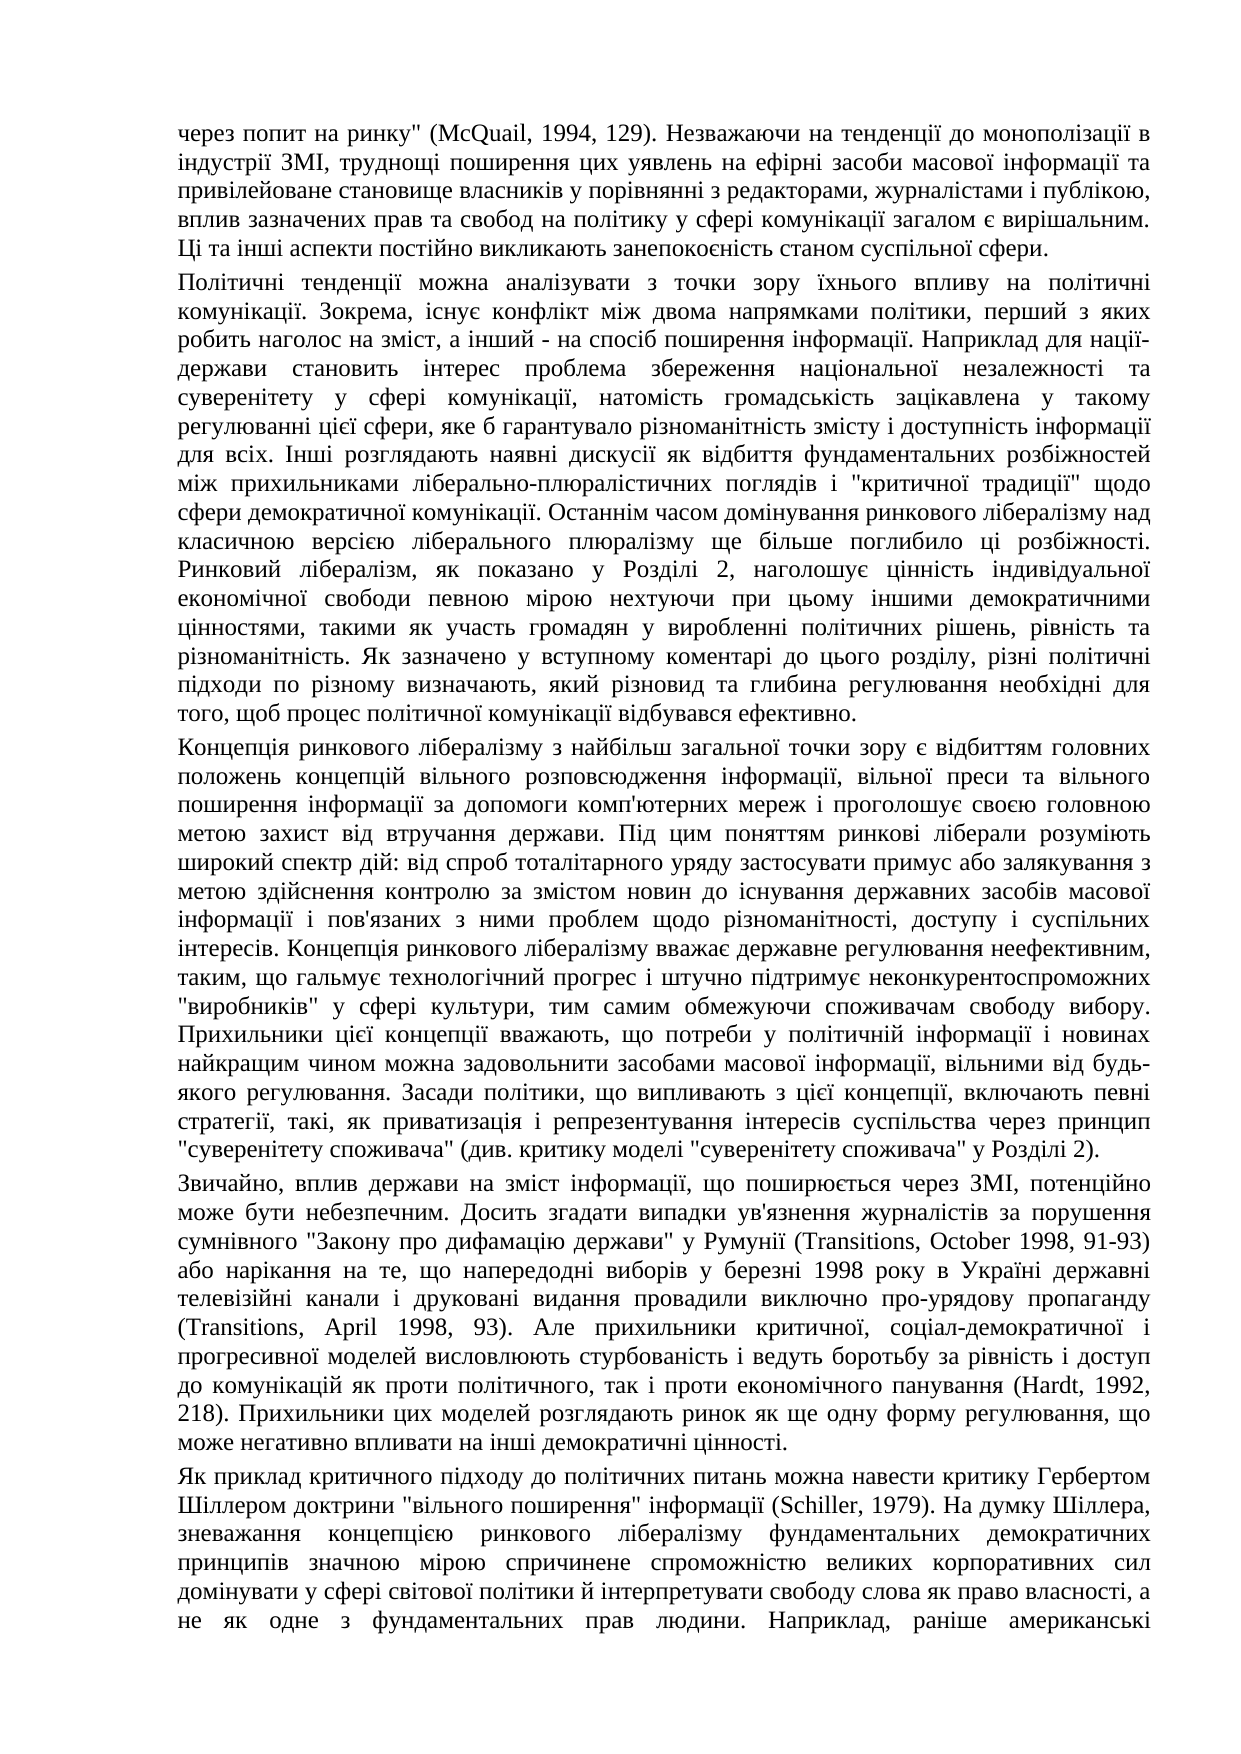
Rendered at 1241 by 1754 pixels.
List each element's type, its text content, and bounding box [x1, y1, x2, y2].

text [177, 118, 1152, 262]
text Звичайно, вплив держави на зміст інформації, що поширюється через ЗМІ, потенційно може бути небезпечним. Досить згадати випадки ув'язнення журналістів за порушення сумнівного "Закону про дифамацію держави" у Румунії (Transіtіons, October 1998, 91-93) або нарікання на те, що напередодні виборів у березні 1998 року в Україні державні телевізійні канали і друковані видання провадили виключно про-урядову пропаганду (Transіtіons, Aprіl 1998, 93). Але прихильники критичної, соціал-демократичної і прогресивної моделей висловлюють стурбованість і ведуть боротьбу за рівність і доступ до комунікацій як проти політичного, так і проти економічного панування (Hardt, 1992, 218). Прихильники цих моделей розглядають ринок як ще одну форму регулювання, що може негативно впливати на інші демократичні цінності. [177, 1168, 1152, 1456]
text Концепція ринкового лібералізму з найбільш загальної точки зору є відбиттям головних положень концепцій вільного розповсюдження інформації, вільної преси та вільного поширення інформації за допомоги комп'ютерних мереж і проголошує своєю головною метою захист від втручання держави. Під цим поняттям ринкові ліберали розуміють широкий спектр дій: від спроб тоталітарного уряду застосувати примус або залякування з метою здійснення контролю за змістом новин до існування державних засобів масової інформації і пов'язаних з ними проблем щодо різноманітності, доступу і суспільних інтересів. Концепція ринкового лібералізму вважає державне регулювання неефективним, таким, що гальмує технологічний прогрес і штучно підтримує неконкурентоспроможних "виробників" у сфері культури, тим самим обмежуючи споживачам свободу вибору. Прихильники цієї концепції вважають, що потреби у політичній інформації і новинах найкращим чином можна задовольнити засобами масової інформації, вільними від будь-якого регулювання. Засади політики, що випливають з цієї концепції, включають певні стратегії, такі, як приватизація і репрезентування інтересів суспільства через принцип "суверенітету споживача" (див. критику моделі "суверенітету споживача" у Розділі 2). [177, 732, 1152, 1163]
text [177, 1461, 1152, 1633]
text Політичні тенденції можна аналізувати з точки зору їхнього впливу на політичні комунікації. Зокрема, існує конфлікт між двома напрямками політики, перший з яких робить наголос на зміст, а інший - на спосіб поширення інформації. Наприклад для нації-держави становить інтерес проблема збереження національної незалежності та суверенітету у сфері комунікації, натомість громадськість зацікавлена у такому регулюванні цієї сфери, яке б гарантувало різноманітність змісту і доступність інформації для всіх. Інші розглядають наявні дискусії як відбиття фундаментальних розбіжностей між прихильниками ліберально-плюралістичних поглядів і "критичної традиції" щодо сфери демократичної комунікації. Останнім часом домінування ринкового лібералізму над класичною версією ліберального плюралізму ще більше поглибило ці розбіжності. Ринковий лібералізм, як показано у Розділі 2, наголошує цінність індивідуальної економічної свободи певною мірою нехтуючи при цьому іншими демократичними цінностями, такими як участь громадян у виробленні політичних рішень, рівність та різноманітність. Як зазначено у вступному коментарі до цього розділу, різні політичні підходи по різному визначають, який різновид та глибина регулювання необхідні для того, щоб процес політичної комунікації відбувався ефективно. [177, 267, 1152, 727]
